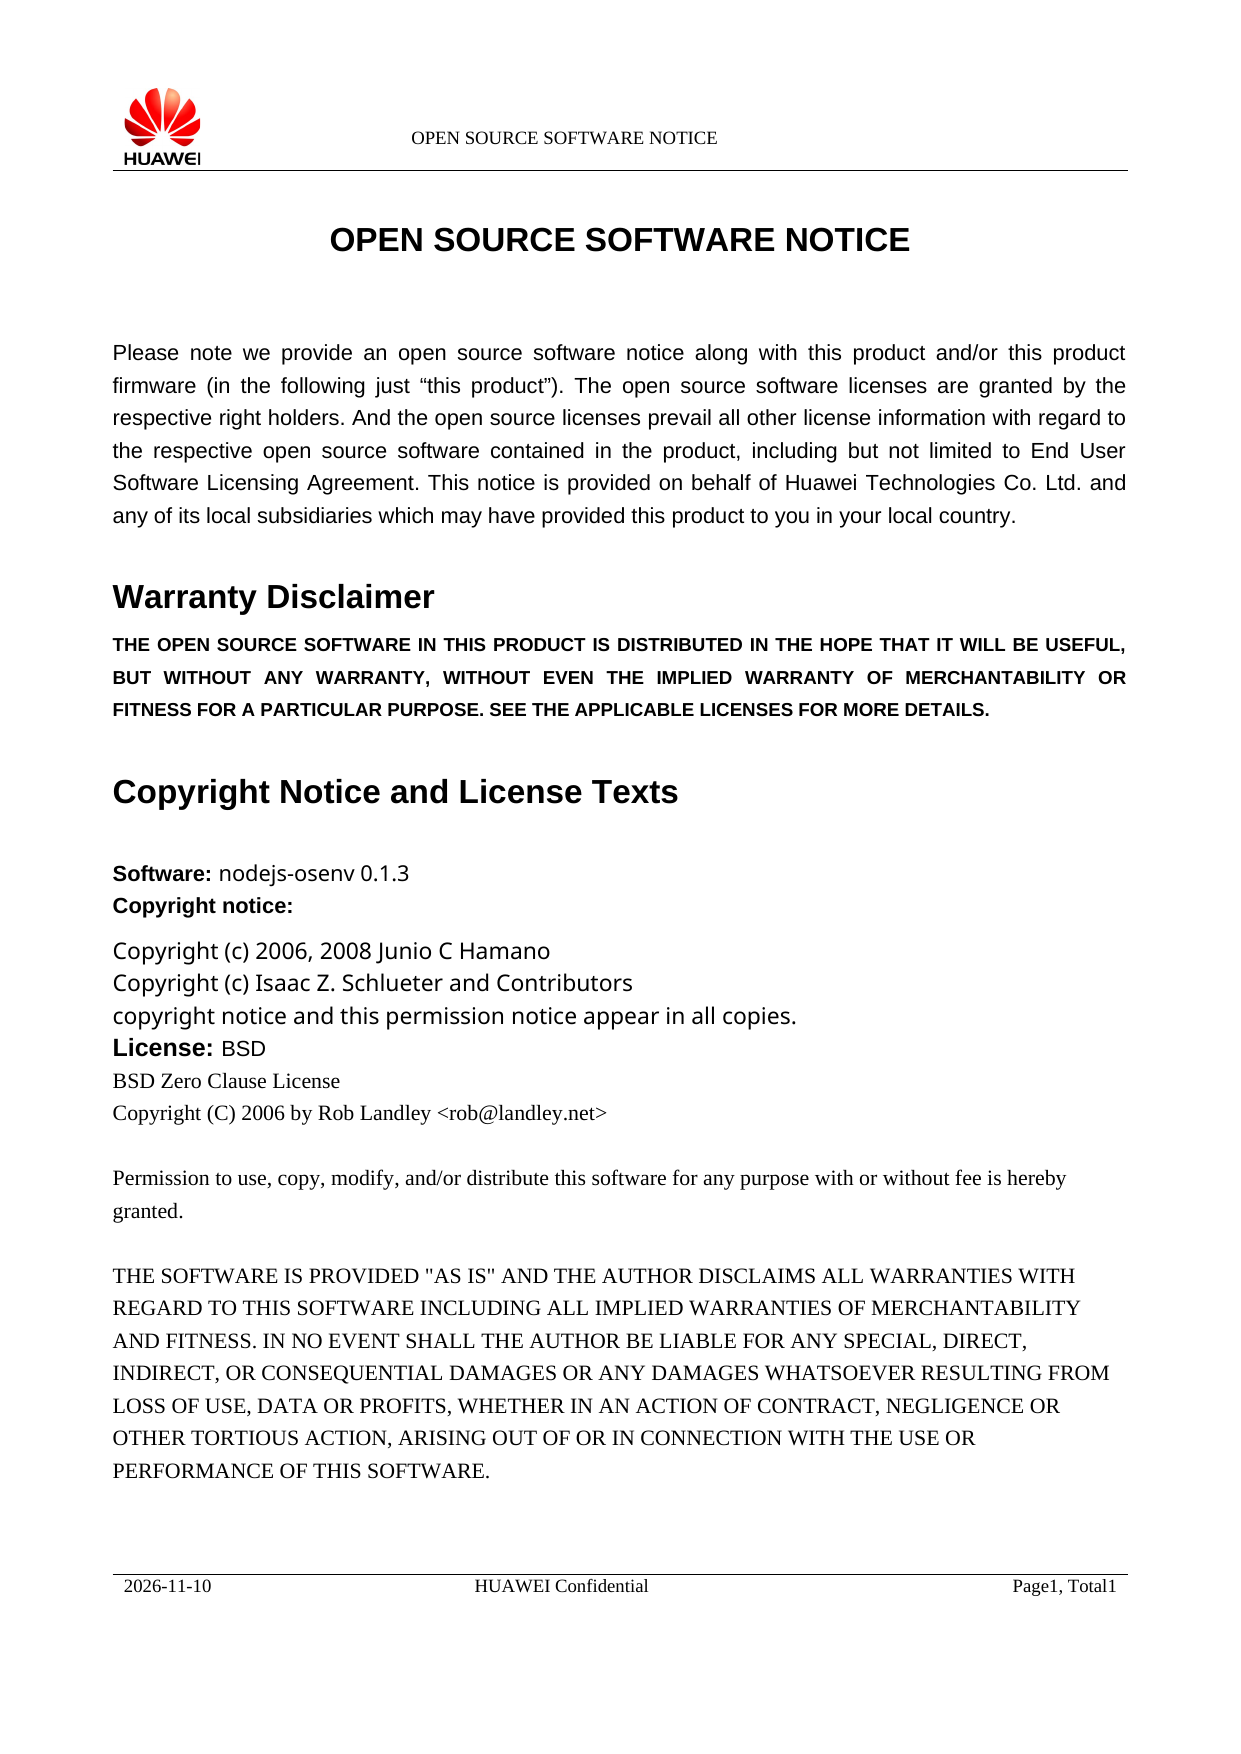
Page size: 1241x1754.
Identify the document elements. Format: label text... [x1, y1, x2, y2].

text License: BSD [112, 1031, 1128, 1064]
text Copyright (c) Isaac Z. Schlueter and Contributors [112, 966, 1128, 999]
text copyright notice and this permission notice appear in all copies. [112, 999, 1128, 1031]
text Copyright notice: [112, 889, 1128, 921]
picture [124, 88, 201, 165]
text Copyright Notice and License Texts [112, 759, 1128, 824]
text Warranty Disclaimer [112, 564, 1128, 629]
text Copyright (c) 2006, 2008 Junio C Hamano [112, 934, 1128, 966]
text BSD Zero Clause License Copyright (C) 2006 by Rob Landley <rob@landley.net> Permission to use, copy, modify, and/or distribute this software for any purpose with or without fee is hereby granted. THE SOFTWARE IS PROVIDED "AS IS" AND THE AUTHOR DISCLAIMS ALL WARRANTIES WITH REGARD TO THIS SOFTWARE INCLUDING ALL IMPLIED WARRANTIES OF MERCHANTABILITY AND FITNESS. IN NO EVENT SHALL THE AUTHOR BE LIABLE FOR ANY SPECIAL, DIRECT, INDIRECT, OR CONSEQUENTIAL DAMAGES OR ANY DAMAGES WHATSOEVER RESULTING FROM LOSS OF USE, DATA OR PROFITS, WHETHER IN AN ACTION OF CONTRACT, NEGLIGENCE OR OTHER TORTIOUS ACTION, ARISING OUT OF OR IN CONNECTION WITH THE USE OR PERFORMANCE OF THIS SOFTWARE. [112, 1064, 1128, 1519]
text Please note we provide an open source software notice along with this product and/or this product firmware (in the following just “this product”). The open source software licenses are granted by the respective right holders. And the open source licenses prevail all other license information with regard to the respective open source software contained in the product, including but not limited to End User Software Licensing Agreement. This notice is provided on behalf of Huawei Technologies Co. Ltd. and any of its local subsidiaries which may have provided this product to you in your local country. [112, 336, 1128, 531]
title Software: nodejs-osenv 0.1.3 [112, 856, 1128, 889]
text The open source software in this product is distributed in the hope that it will be useful, but WITHOUT ANY WARRANTY, without even the implied warranty of MERCHANTABILITY or FITNESS FOR A PARTICULAR PURPOSE. See the applicable licenses for more details. [112, 629, 1128, 726]
text OPEN SOURCE SOFTWARE NOTICE [112, 206, 1128, 271]
